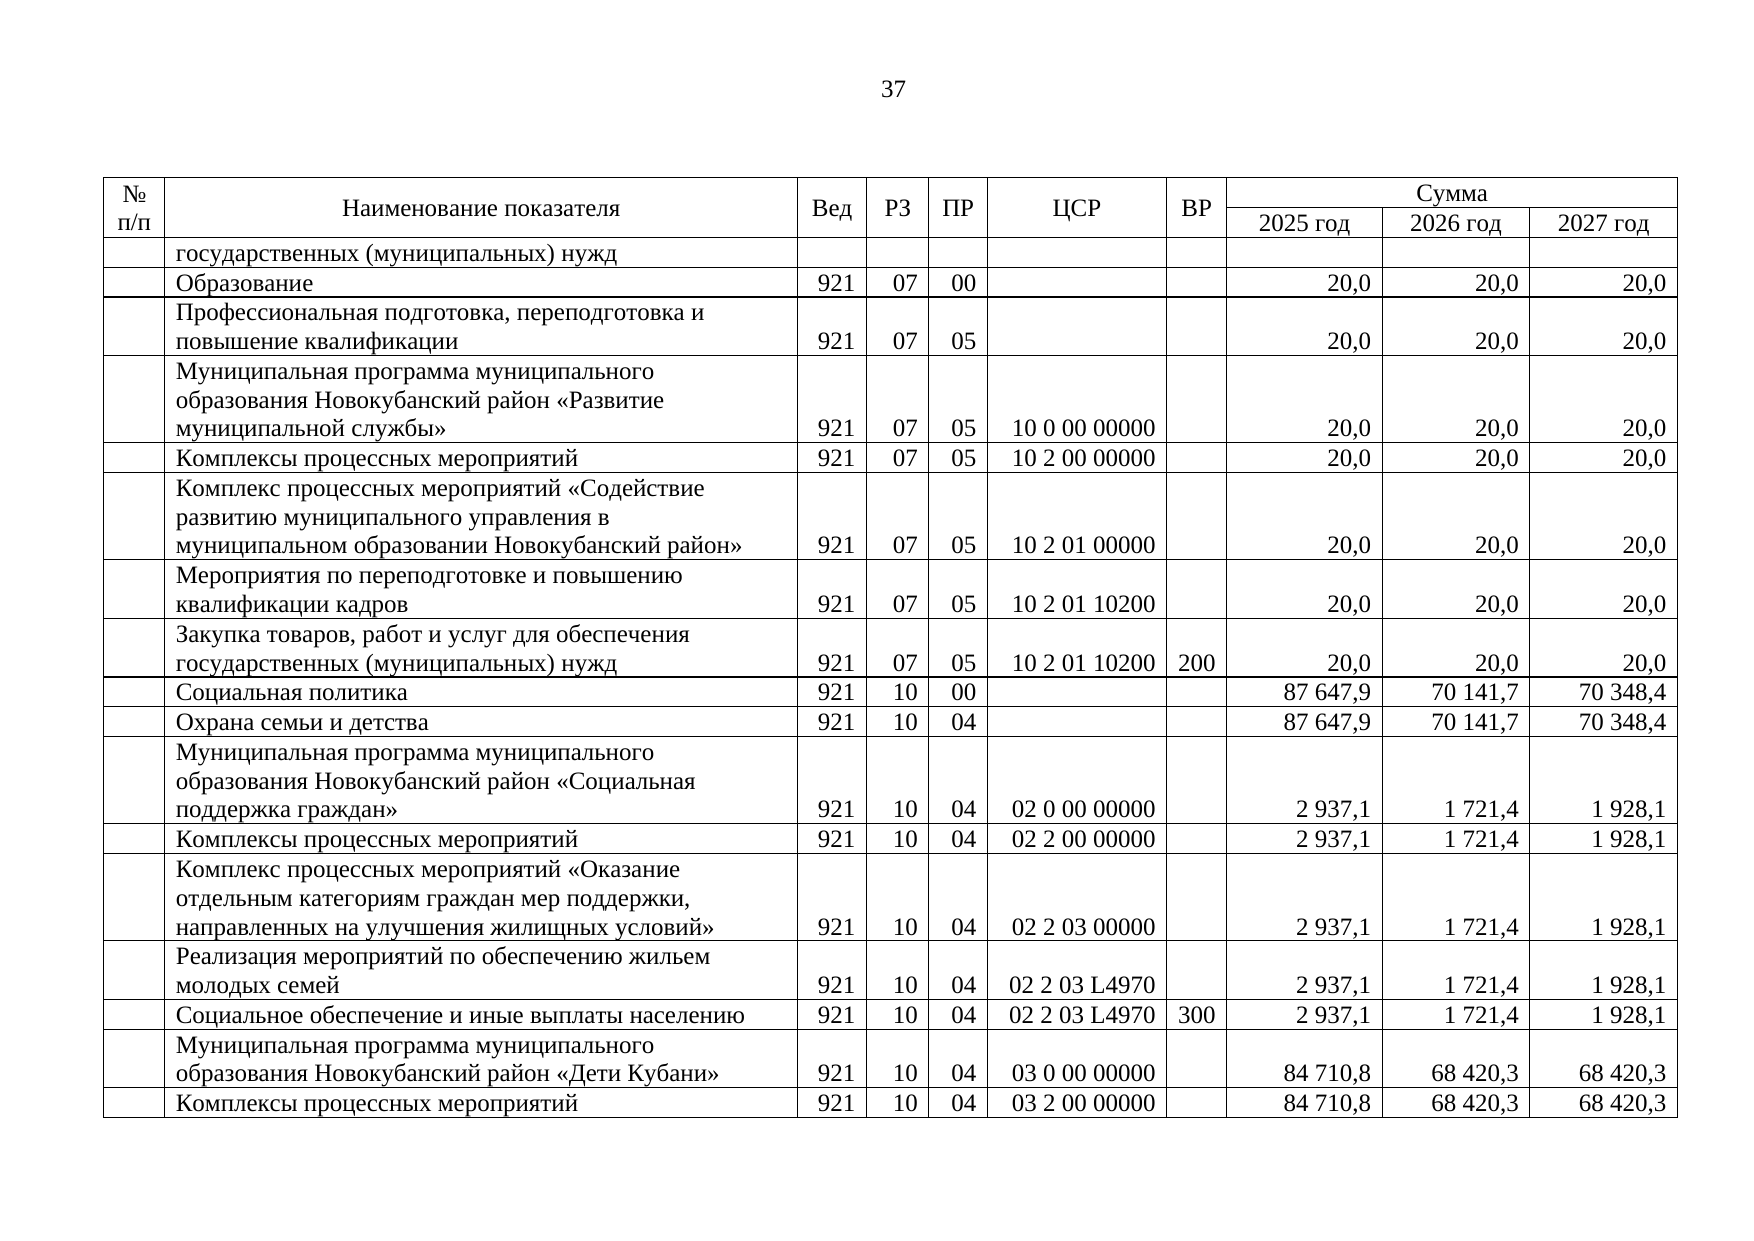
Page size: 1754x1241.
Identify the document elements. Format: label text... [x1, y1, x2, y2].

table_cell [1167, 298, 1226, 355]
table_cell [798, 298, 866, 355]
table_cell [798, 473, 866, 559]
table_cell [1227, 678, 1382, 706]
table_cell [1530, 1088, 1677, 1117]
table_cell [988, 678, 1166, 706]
table_header ВР [1167, 178, 1226, 237]
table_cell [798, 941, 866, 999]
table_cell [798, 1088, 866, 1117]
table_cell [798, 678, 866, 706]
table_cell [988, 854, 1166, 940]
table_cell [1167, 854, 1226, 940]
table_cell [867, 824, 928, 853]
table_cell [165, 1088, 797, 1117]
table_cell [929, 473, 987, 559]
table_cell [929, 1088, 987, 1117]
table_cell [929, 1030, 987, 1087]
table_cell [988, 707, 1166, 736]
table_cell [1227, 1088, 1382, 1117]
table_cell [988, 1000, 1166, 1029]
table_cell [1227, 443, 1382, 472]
table_cell 2026 год [1383, 208, 1529, 237]
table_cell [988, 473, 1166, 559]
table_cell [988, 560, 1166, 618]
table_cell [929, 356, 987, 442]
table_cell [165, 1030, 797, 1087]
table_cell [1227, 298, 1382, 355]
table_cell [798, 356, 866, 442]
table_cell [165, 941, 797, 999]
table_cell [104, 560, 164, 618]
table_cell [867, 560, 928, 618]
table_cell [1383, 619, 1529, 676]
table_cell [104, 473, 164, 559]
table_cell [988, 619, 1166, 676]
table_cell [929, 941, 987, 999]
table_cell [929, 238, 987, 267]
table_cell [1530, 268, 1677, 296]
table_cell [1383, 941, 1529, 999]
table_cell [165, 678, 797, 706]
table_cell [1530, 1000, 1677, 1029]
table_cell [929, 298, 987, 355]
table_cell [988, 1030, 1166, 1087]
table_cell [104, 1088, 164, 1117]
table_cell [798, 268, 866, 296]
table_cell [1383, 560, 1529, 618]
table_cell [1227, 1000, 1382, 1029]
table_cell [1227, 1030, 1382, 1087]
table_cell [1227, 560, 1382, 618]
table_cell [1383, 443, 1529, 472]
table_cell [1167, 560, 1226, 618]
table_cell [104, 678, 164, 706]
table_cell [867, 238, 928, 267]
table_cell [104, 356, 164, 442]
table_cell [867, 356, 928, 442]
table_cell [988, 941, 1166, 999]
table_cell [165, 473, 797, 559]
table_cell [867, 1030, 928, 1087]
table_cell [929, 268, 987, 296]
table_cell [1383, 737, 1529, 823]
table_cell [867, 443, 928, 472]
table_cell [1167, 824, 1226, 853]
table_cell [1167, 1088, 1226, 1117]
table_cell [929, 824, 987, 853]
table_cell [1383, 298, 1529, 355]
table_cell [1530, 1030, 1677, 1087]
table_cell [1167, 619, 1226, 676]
table_header Вед [798, 178, 866, 237]
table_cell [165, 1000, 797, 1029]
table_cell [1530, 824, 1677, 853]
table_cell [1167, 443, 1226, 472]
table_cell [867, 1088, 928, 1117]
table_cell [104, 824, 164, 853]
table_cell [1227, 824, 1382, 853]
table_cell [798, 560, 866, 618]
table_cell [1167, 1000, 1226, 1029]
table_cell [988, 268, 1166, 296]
table_header ПР [929, 178, 987, 237]
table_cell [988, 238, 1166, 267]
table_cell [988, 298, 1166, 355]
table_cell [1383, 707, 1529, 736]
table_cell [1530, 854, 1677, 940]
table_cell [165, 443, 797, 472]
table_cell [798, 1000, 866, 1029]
table_header № п/п [104, 178, 164, 237]
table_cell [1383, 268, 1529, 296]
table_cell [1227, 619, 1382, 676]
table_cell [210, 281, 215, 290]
table_header Сумма [1227, 178, 1677, 207]
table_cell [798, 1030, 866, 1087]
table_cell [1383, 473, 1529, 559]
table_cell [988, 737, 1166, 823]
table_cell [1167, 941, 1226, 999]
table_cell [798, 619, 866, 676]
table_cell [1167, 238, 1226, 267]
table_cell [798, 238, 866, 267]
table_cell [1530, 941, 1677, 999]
table_header ЦСР [988, 178, 1166, 237]
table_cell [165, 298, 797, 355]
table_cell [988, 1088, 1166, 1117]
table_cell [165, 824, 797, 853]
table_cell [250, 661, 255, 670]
table_cell 2025 год [1227, 208, 1382, 237]
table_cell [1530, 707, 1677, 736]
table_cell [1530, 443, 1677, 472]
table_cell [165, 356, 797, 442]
table_header РЗ [867, 178, 928, 237]
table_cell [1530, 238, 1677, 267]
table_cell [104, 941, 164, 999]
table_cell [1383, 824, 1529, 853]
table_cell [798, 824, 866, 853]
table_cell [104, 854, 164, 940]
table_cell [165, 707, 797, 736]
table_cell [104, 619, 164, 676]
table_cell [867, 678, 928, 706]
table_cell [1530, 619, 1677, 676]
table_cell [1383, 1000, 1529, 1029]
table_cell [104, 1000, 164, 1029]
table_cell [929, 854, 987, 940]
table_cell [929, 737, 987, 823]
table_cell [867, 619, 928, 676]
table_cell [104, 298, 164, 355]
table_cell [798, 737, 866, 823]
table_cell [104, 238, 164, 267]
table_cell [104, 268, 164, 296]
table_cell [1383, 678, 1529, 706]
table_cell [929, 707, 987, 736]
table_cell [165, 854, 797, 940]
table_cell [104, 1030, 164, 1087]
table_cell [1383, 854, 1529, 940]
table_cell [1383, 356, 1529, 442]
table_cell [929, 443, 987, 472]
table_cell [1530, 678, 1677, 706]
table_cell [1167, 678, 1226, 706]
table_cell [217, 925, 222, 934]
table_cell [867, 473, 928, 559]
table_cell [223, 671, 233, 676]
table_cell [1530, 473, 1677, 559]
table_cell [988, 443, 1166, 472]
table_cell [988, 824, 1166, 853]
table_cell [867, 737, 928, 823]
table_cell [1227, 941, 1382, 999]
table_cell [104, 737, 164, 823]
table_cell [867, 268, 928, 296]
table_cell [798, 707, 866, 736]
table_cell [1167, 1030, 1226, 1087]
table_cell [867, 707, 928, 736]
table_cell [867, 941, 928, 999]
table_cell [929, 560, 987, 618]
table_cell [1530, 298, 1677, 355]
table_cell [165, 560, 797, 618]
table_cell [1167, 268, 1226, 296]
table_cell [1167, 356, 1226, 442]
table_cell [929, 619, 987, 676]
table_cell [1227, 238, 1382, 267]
table_header Наименование показателя [165, 178, 797, 237]
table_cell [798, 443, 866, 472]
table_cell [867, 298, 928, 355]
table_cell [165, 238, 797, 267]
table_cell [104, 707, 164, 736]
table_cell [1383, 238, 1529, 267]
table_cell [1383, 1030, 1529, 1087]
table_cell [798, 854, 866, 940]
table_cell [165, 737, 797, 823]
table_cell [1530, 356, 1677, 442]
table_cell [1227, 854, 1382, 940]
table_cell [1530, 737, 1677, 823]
table_cell 2027 год [1530, 208, 1677, 237]
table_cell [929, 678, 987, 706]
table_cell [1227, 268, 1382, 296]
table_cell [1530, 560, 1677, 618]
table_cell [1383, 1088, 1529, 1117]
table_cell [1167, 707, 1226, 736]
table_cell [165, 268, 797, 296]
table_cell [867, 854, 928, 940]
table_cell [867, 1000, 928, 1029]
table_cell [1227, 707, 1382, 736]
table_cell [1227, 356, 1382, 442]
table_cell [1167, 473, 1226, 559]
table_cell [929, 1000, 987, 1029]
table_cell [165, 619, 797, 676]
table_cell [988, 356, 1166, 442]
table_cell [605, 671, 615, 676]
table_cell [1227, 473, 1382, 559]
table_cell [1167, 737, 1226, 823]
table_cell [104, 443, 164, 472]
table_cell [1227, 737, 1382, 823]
